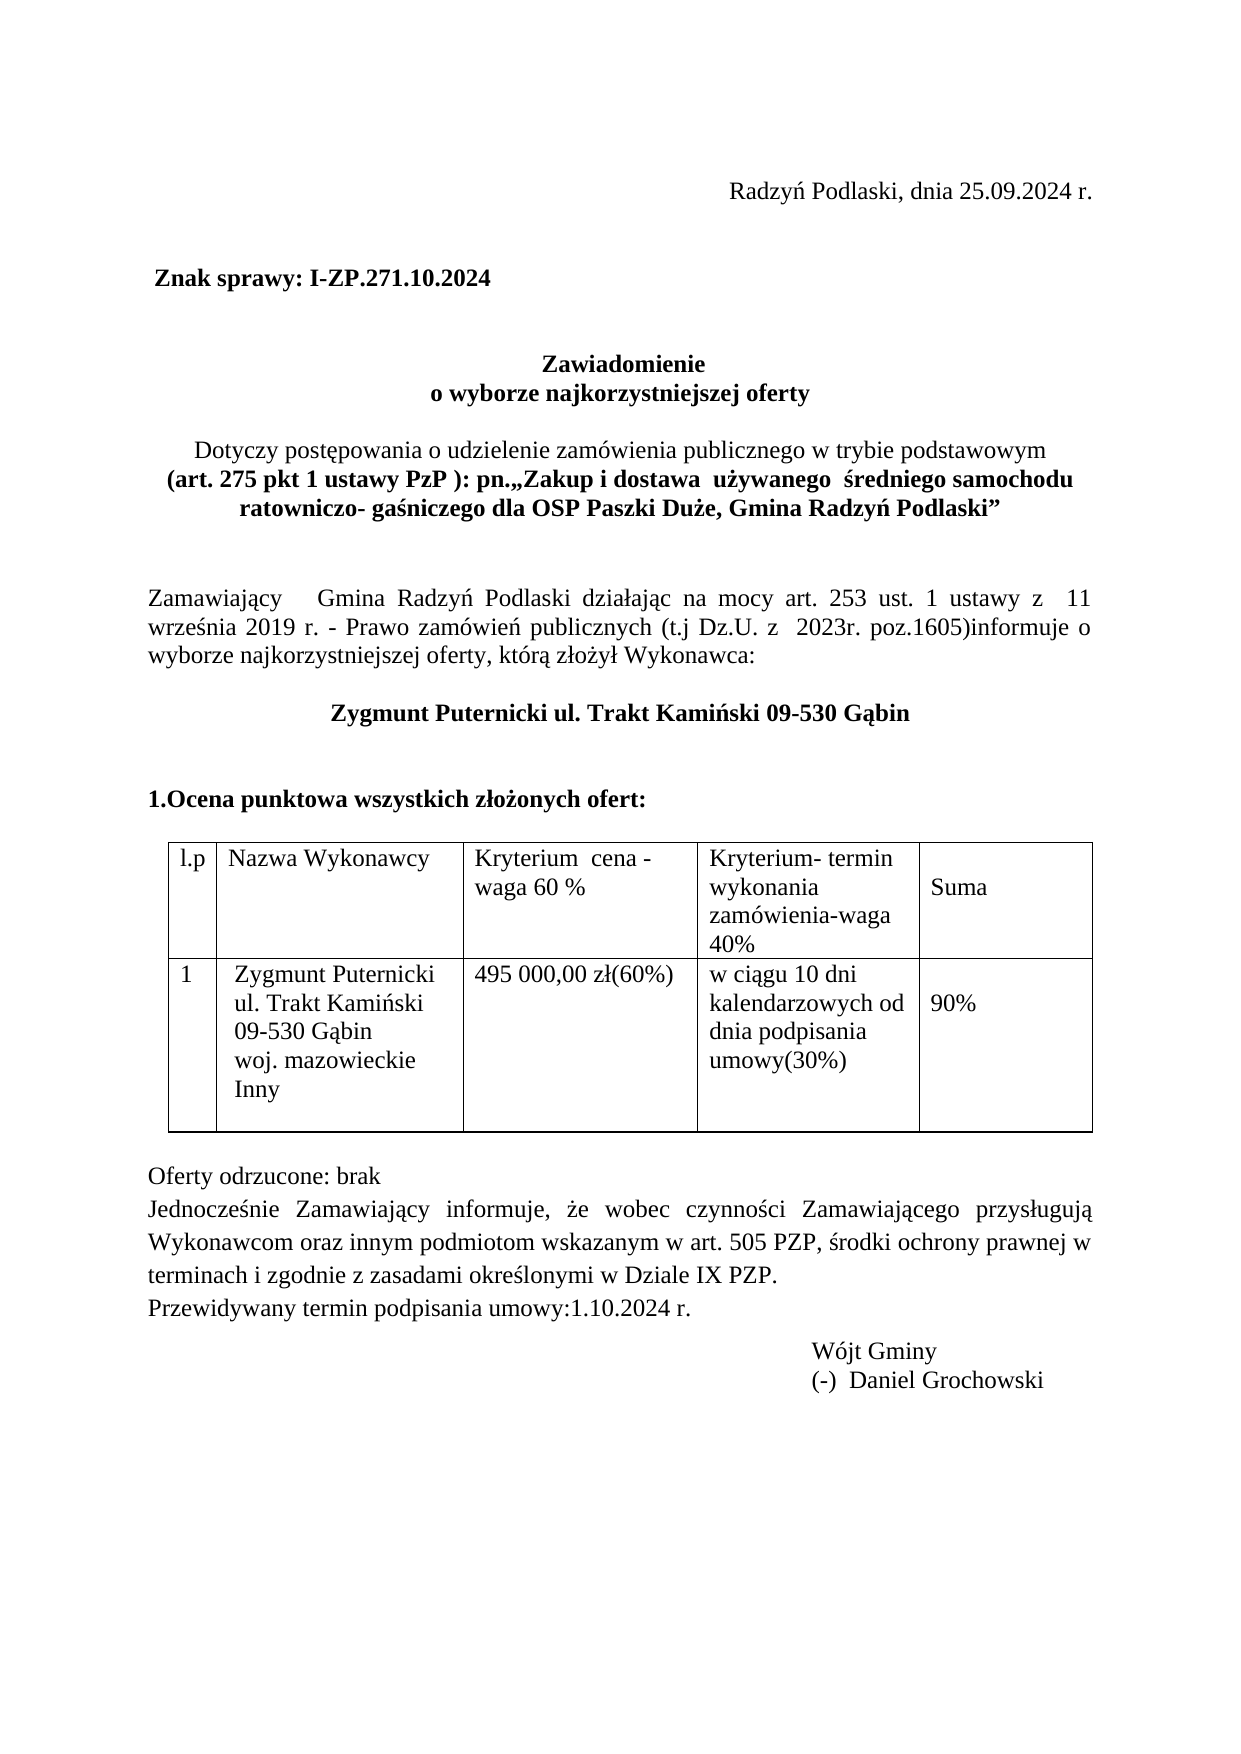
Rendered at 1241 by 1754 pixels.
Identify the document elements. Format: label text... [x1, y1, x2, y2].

table_header Kryterium cena -waga 60 % [464, 843, 697, 958]
text Zamawiający Gmina Radzyń Podlaski działając na mocy art. 253 ust. 1 ustawy z 11 września 2019 r. - Prawo zamówień publicznych (t.j Dz.U. z 2023r. poz.1605)informuje o wyborze najkorzystniejszej oferty, którą złożył Wykonawca: [148, 583, 1093, 669]
text Oferty odrzucone: brak [148, 1161, 1093, 1190]
table_cell Zygmunt Puternicki ul. Trakt Kamiński 09-530 Gąbin woj. mazowieckie Inny [217, 959, 463, 1131]
text Znak sprawy: I-ZP.271.10.2024 [148, 263, 1093, 291]
text Przewidywany termin podpisania umowy:1.10.2024 r. [148, 1293, 1093, 1322]
text o wyborze najkorzystniejszej oferty [148, 378, 1093, 406]
table_header l.p [169, 843, 216, 958]
table_cell w ciągu 10 dni kalendarzowych od dnia podpisania umowy(30%) [698, 959, 919, 1131]
text Jednocześnie Zamawiający informuje, że wobec czynności Zamawiającego przysługują Wykonawcom oraz innym podmiotom wskazanym w art. 505 PZP, środki ochrony prawnej w terminach i zgodnie z zasadami określonymi w Dziale IX PZP. [148, 1194, 1093, 1289]
text (art. 275 pkt 1 ustawy PzP ): pn.„Zakup i dostawa używanego średniego samochodu ratowniczo- gaśniczego dla OSP Paszki Duże, Gmina Radzyń Podlaski” [148, 464, 1093, 521]
table_header Kryterium- termin wykonania zamówienia-waga 40% [698, 843, 919, 958]
table_cell 90% [920, 959, 1092, 1131]
table_cell 1 [169, 959, 216, 1131]
text Zygmunt Puternicki ul. Trakt Kamiński 09-530 Gąbin [148, 698, 1093, 727]
text 1.Ocena punktowa wszystkich złożonych ofert: [148, 784, 1093, 813]
table_header Suma [920, 843, 1092, 958]
text (-) Daniel Grochowski [148, 1365, 1093, 1394]
text Radzyń Podlaski, dnia 25.09.2024 r. [590, 176, 1093, 205]
text Zawiadomienie [148, 349, 1093, 378]
table_cell 495 000,00 zł(60%) [464, 959, 697, 1131]
text Wójt Gminy [738, 1336, 1093, 1365]
table_header Nazwa Wykonawcy [217, 843, 463, 958]
text Dotyczy postępowania o udzielenie zamówienia publicznego w trybie podstawowym [148, 435, 1093, 464]
